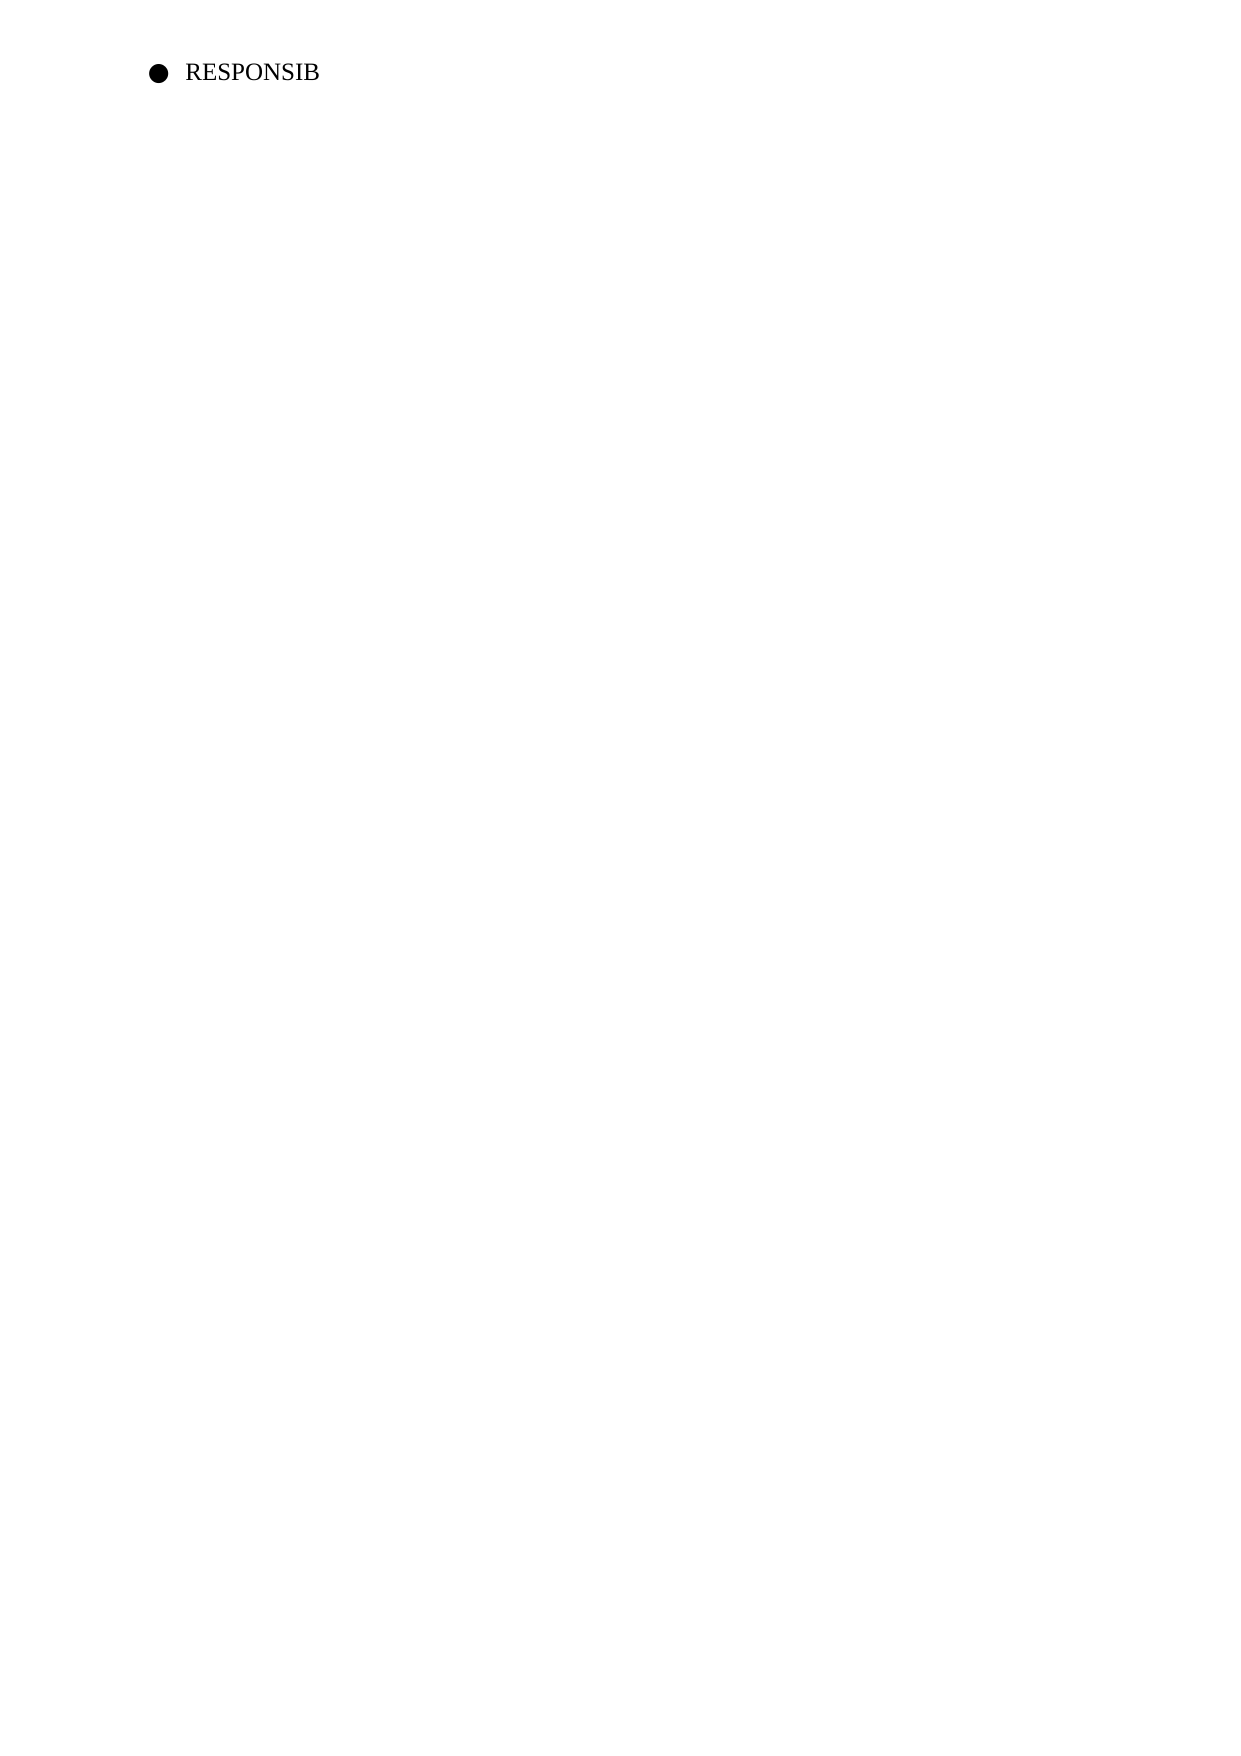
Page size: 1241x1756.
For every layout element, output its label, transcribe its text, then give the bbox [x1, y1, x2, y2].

list RESPONSIB [148, 44, 1196, 95]
